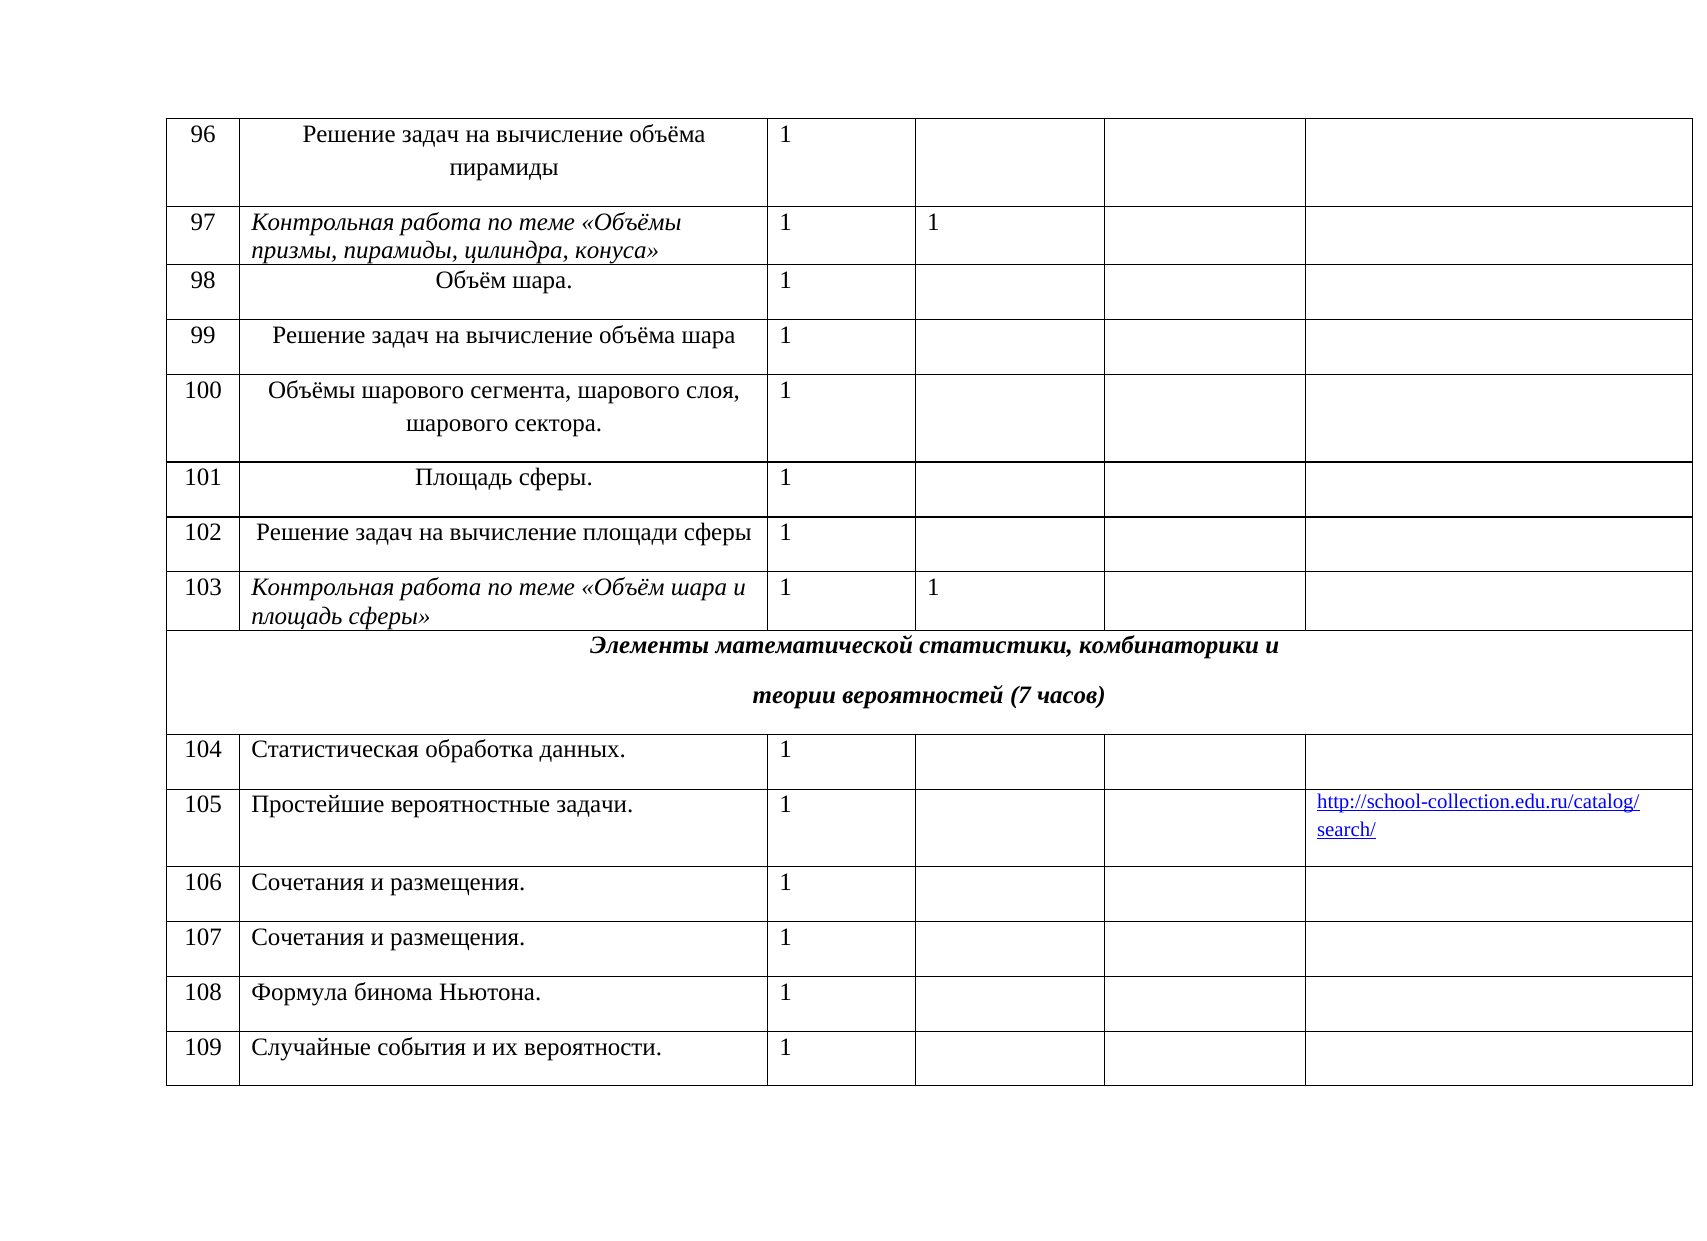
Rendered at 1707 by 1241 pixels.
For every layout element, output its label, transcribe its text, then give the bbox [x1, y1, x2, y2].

table_cell 1 [916, 572, 1104, 630]
table_cell [916, 375, 1104, 461]
table_cell [1105, 518, 1305, 571]
table_cell [1105, 265, 1305, 319]
table_cell [916, 463, 1104, 516]
table_cell Решение задач на вычисление объёма шара [240, 320, 767, 374]
table_cell 98 [167, 265, 239, 319]
table_cell Контрольная работа по теме «Объёмы призмы, пирамиды, цилиндра, конуса» [240, 207, 767, 264]
table_cell [1105, 977, 1305, 1031]
table_cell [1105, 922, 1305, 976]
table_cell Формула бинома Ньютона. [240, 977, 767, 1031]
table_cell [916, 735, 1104, 788]
table_cell [1105, 735, 1305, 788]
table_cell [1105, 572, 1305, 630]
table_cell [1306, 265, 1692, 319]
table_cell 109 [167, 1032, 239, 1085]
table_cell 102 [167, 518, 239, 571]
table_cell 1 [768, 518, 915, 571]
table_cell [1306, 572, 1692, 630]
table_cell [1306, 977, 1692, 1031]
table_cell [1306, 320, 1692, 374]
table_cell 103 [167, 572, 239, 630]
table_cell Сочетания и размещения. [240, 867, 767, 921]
table_cell 100 [167, 375, 239, 461]
table_cell [916, 265, 1104, 319]
table_cell Статистическая обработка данных. [240, 735, 767, 788]
table_cell [1105, 119, 1305, 206]
table_cell 108 [167, 977, 239, 1031]
table_cell [916, 518, 1104, 571]
table_cell 1 [768, 867, 915, 921]
table_cell [1105, 867, 1305, 921]
table_cell [916, 790, 1104, 866]
table_cell 1 [768, 1032, 915, 1085]
table_cell 1 [768, 463, 915, 516]
table_cell 1 [768, 375, 915, 461]
table_cell 1 [768, 790, 915, 866]
table_cell 1 [768, 735, 915, 788]
table_cell Решение задач на вычисление площади сферы [240, 518, 767, 571]
table_cell Простейшие вероятностные задачи. [240, 790, 767, 866]
table_cell [916, 977, 1104, 1031]
table_cell [1105, 207, 1305, 264]
table_cell [916, 867, 1104, 921]
table_cell 1 [768, 572, 915, 630]
table_cell [1306, 119, 1692, 206]
table_cell [1306, 867, 1692, 921]
table_cell http://school-collection.edu.ru/catalog/search/ [1306, 790, 1692, 866]
table_cell Объём шара. [240, 265, 767, 319]
table_cell 107 [167, 922, 239, 976]
table_cell Решение задач на вычисление объёма пирамиды [240, 119, 767, 206]
table_cell Объёмы шарового сегмента, шарового слоя, шарового сектора. [240, 375, 767, 461]
table_cell Случайные события и их вероятности. [240, 1032, 767, 1085]
table_cell [916, 320, 1104, 374]
table_cell 96 [167, 119, 239, 206]
table_cell [1105, 1032, 1305, 1085]
table_cell 1 [768, 977, 915, 1031]
table_cell [1105, 320, 1305, 374]
table_cell 101 [167, 463, 239, 516]
table_cell Сочетания и размещения. [240, 922, 767, 976]
table_cell [1306, 922, 1692, 976]
table_cell [1306, 1032, 1692, 1085]
table_cell [1105, 463, 1305, 516]
table_cell 1 [768, 922, 915, 976]
table_cell 105 [167, 790, 239, 866]
table_cell [1105, 790, 1305, 866]
table_cell 99 [167, 320, 239, 374]
table_cell [916, 1032, 1104, 1085]
table_cell [1105, 375, 1305, 461]
table_cell Контрольная работа по теме «Объём шара и площадь сферы» [240, 572, 767, 630]
table_cell 97 [167, 207, 239, 264]
table_cell Площадь сферы. [240, 463, 767, 516]
table_cell [1306, 207, 1692, 264]
table_cell 106 [167, 867, 239, 921]
table_cell [1306, 463, 1692, 516]
table_cell 1 [768, 207, 915, 264]
table_cell 1 [768, 320, 915, 374]
table_cell [916, 922, 1104, 976]
table_cell Элементы математической статистики, комбинаторики и теории вероятностей (7 часов) [167, 631, 1692, 733]
table_cell [916, 119, 1104, 206]
table_cell [1306, 735, 1692, 788]
table_cell 1 [916, 207, 1104, 264]
table_cell 104 [167, 735, 239, 788]
table_cell [1306, 518, 1692, 571]
table_cell [1306, 375, 1692, 461]
table_cell 1 [768, 119, 915, 206]
table_cell 1 [768, 265, 915, 319]
